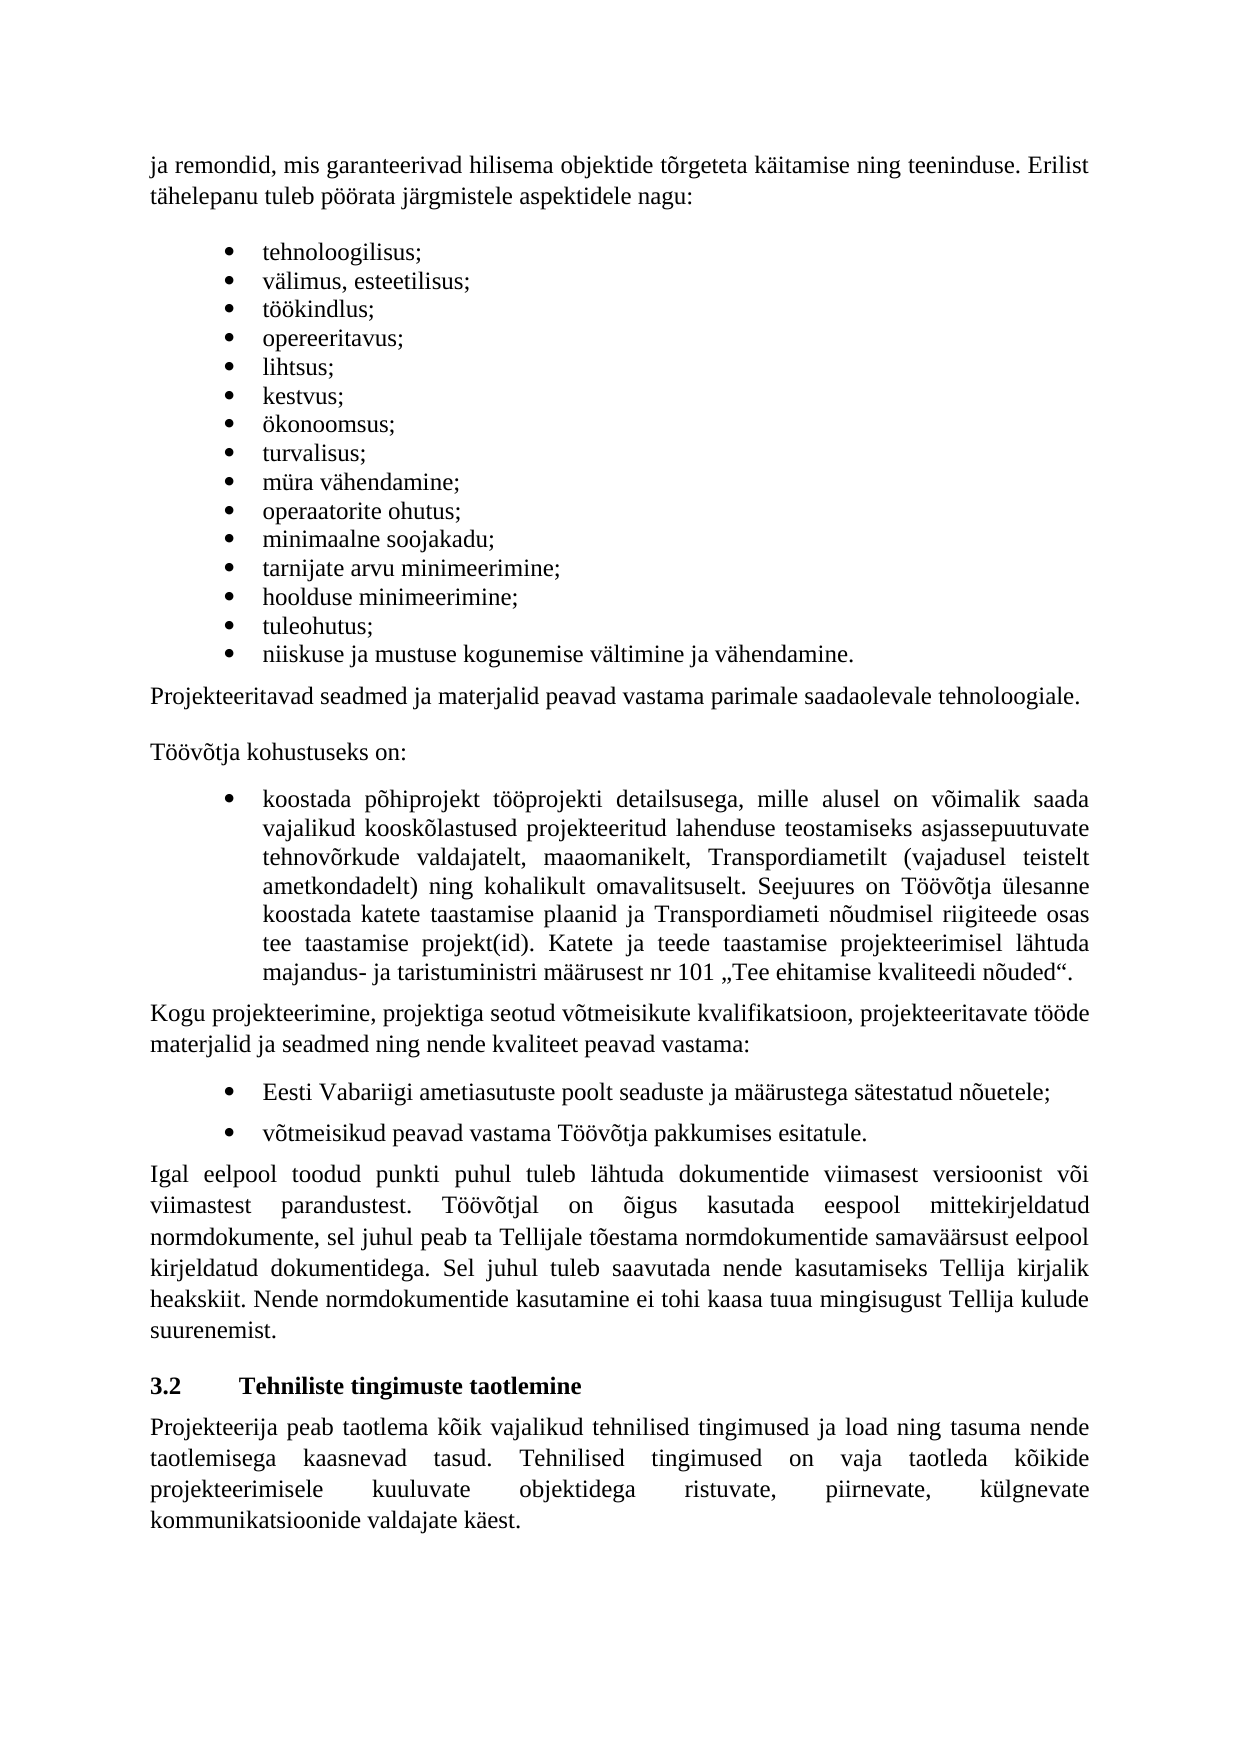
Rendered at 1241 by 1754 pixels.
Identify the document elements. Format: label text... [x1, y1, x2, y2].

text Projekteerija peab taotlema kõik vajalikud tehnilised tingimused ja load ning tasuma nende taotlemisega kaasnevad tasud. Tehnilised tingimused on vaja taotleda kõikide projekteerimisele kuuluvate objektidega ristuvate, piirnevate, külgnevate kommunikatsioonide valdajate käest. [150, 1412, 1090, 1534]
text Töövõtja kohustuseks on: [150, 737, 1090, 766]
list töökindlus; [225, 294, 1090, 323]
list kestvus; [225, 381, 1090, 409]
text Kogu projekteerimine, projektiga seotud võtmeisikute kvalifikatsioon, projekteeritavate tööde materjalid ja seadmed ning nende kvaliteet peavad vastama: [150, 998, 1090, 1058]
text Igal eelpool toodud punkti puhul tuleb lähtuda dokumentide viimasest versioonist või viimastest parandustest. Töövõtjal on õigus kasutada eespool mittekirjeldatud normdokumente, sel juhul peab ta Tellijale tõestama normdokumentide samaväärsust eelpool kirjeldatud dokumentidega. Sel juhul tuleb saavutada nende kasutamiseks Tellija kirjalik heakskiit. Nende normdokumentide kasutamine ei tohi kaasa tuua mingisugust Tellija kulude suurenemist. [150, 1159, 1090, 1343]
list välimus, esteetilisus; [225, 266, 1090, 294]
list ökonoomsus; [225, 409, 1090, 438]
list hoolduse minimeerimine; [225, 582, 1090, 611]
list opereeritavus; [225, 323, 1090, 352]
list niiskuse ja mustuse kogunemise vältimine ja vähendamine. [225, 639, 1090, 668]
list turvalisus; [225, 438, 1090, 467]
list tuleohutus; [225, 611, 1090, 639]
subtitle Tehniliste tingimuste taotlemine [150, 1371, 1090, 1399]
list Eesti Vabariigi ametiasutuste poolt seaduste ja määrustega sätestatud nõuetele; [225, 1077, 1090, 1106]
text Projekteeritavad seadmed ja materjalid peavad vastama parimale saadaolevale tehnoloogiale. [150, 681, 1090, 709]
list lihtsus; [225, 352, 1090, 381]
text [150, 150, 1090, 210]
list müra vähendamine; [225, 467, 1090, 496]
list tarnijate arvu minimeerimine; [225, 553, 1090, 582]
list minimaalne soojakadu; [225, 524, 1090, 553]
list operaatorite ohutus; [225, 496, 1090, 524]
list võtmeisikud peavad vastama Töövõtja pakkumises esitatule. [225, 1118, 1090, 1147]
list tehnoloogilisus; [225, 237, 1090, 266]
list koostada põhiprojekt tööprojekti detailsusega, mille alusel on võimalik saada vajalikud kooskõlastused projekteeritud lahenduse teostamiseks asjassepuutuvate tehnovõrkude valdajatelt, maaomanikelt, Transpordiametilt (vajadusel teistelt ametkondadelt) ning kohalikult omavalitsuselt. Seejuures on Töövõtja ülesanne koostada katete taastamise plaanid ja Transpordiameti nõudmisel riigiteede osas tee taastamise projekt(id). Katete ja teede taastamise projekteerimisel lähtuda majandus- ja taristuministri määrusest nr 101 „Tee ehitamise kvaliteedi nõuded“. [225, 784, 1090, 986]
